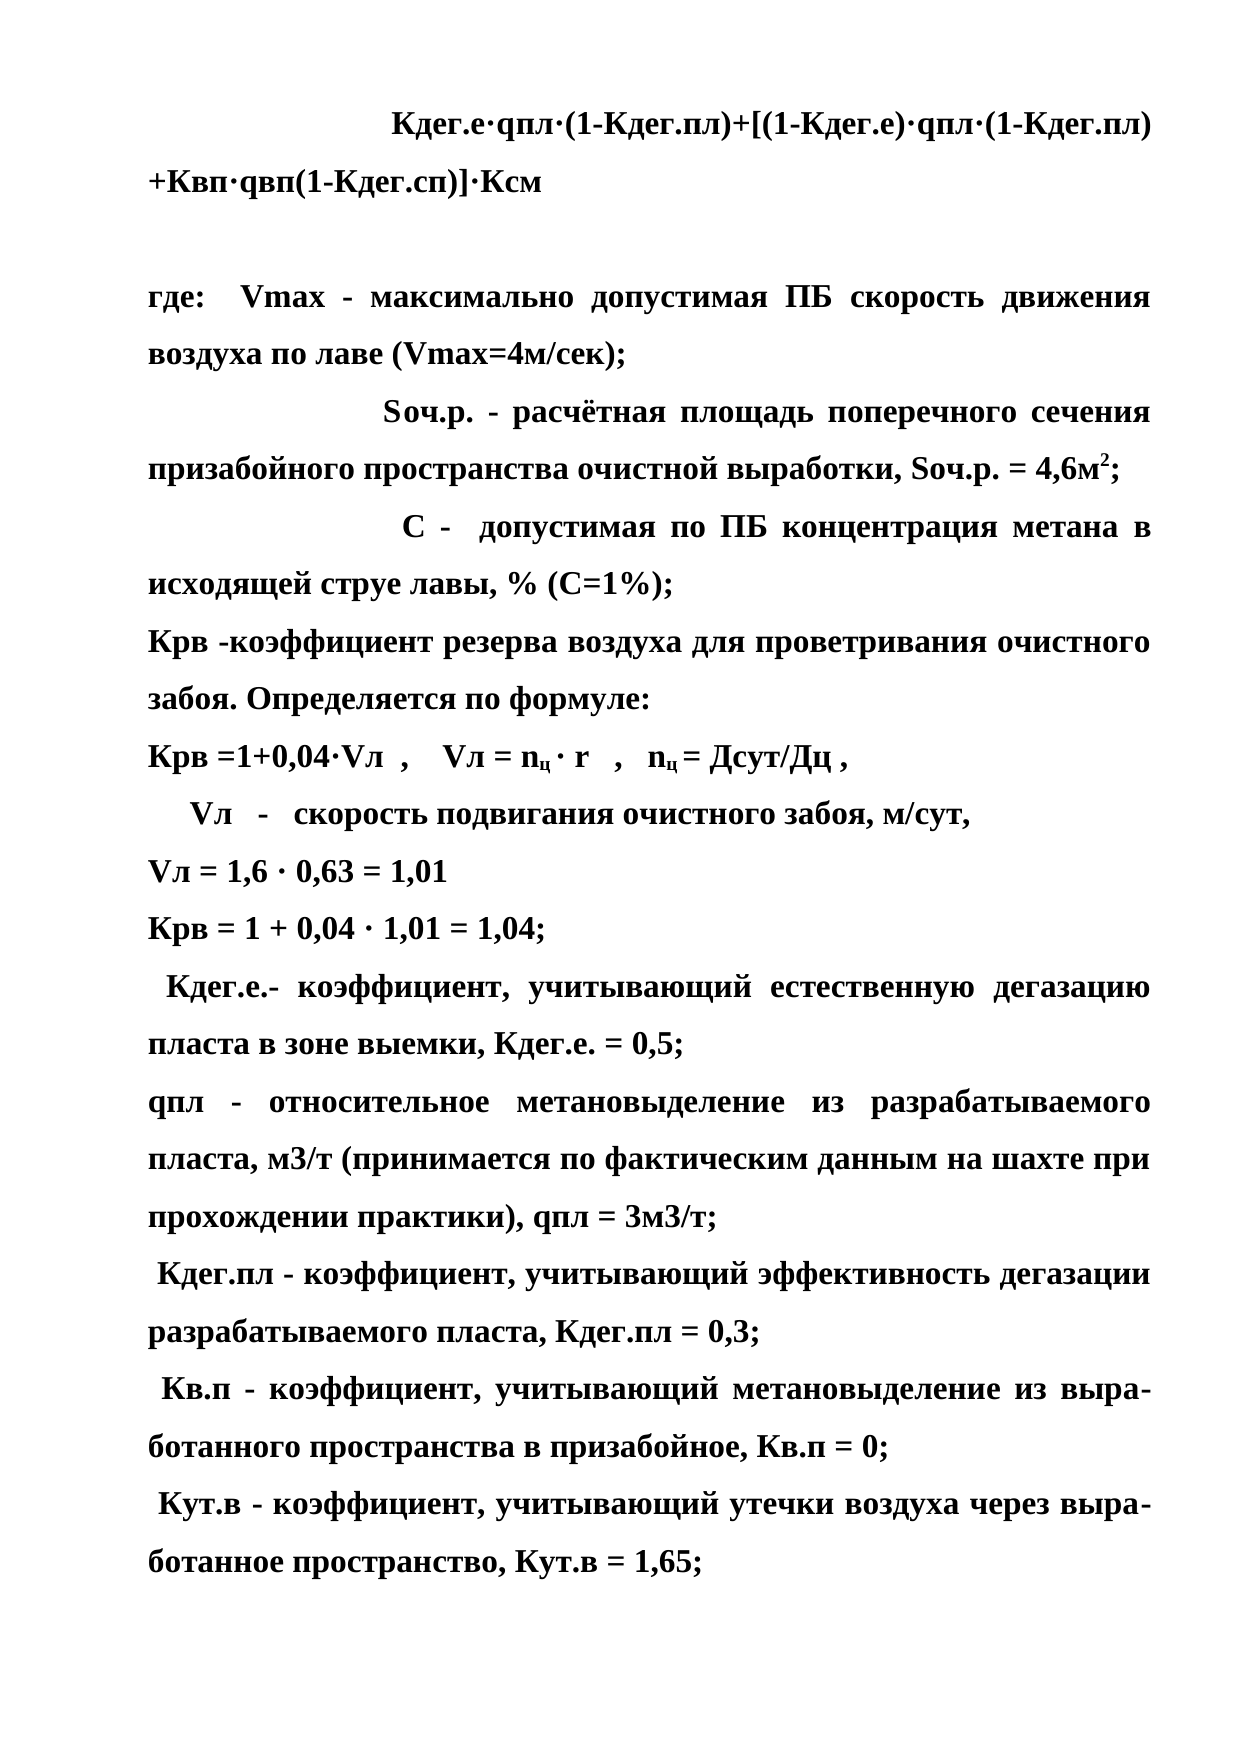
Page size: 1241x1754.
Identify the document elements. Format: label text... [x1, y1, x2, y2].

text Кдег.е.- коэффициент, учитывающий естественную дегазацию пласта в зоне выемки, Кдег.е. = 0,5; [148, 966, 1152, 1062]
text Кдег.е·qпл·(1-Кдег.пл)+[(1-Кдег.е)·qпл·(1-Кдег.пл)+Квп·qвп(1-Кдег.сп)]·Ксм [148, 103, 1152, 199]
text Кв.п - коэффициент, учитывающий метановыделение из выработанного пространства в призабойное, Кв.п = 0; [148, 1368, 1152, 1464]
text Кдег.пл - коэффициент, учитывающий эффективность дегазации разрабатываемого пласта, Кдег.пл = 0,3; [148, 1253, 1152, 1349]
text Крв =1+0,04·Vл , Vл = nц · r , nц = Дсут/Дц , [148, 736, 1152, 774]
text qпл - относительное метановыделение из разрабатываемого пласта, м3/т (принимается по фактическим данным на шахте при прохождении практики), qпл = 3м3/т; [148, 1081, 1152, 1234]
text Крв -коэффициент резерва воздуха для проветривания очистного забоя. Определяется по формуле: [148, 621, 1152, 717]
text Крв = 1 + 0,04 · 1,01 = 1,04; [148, 908, 1152, 947]
text Vл - скорость подвигания очистного забоя, м/сут, [148, 793, 1152, 832]
text Кут.в - коэффициент, учитывающий утечки воздуха через выработанное пространство, Кут.в = 1,65; [148, 1483, 1152, 1579]
text Sоч.р. - расчётная площадь поперечного сечения призабойного пространства очистной выработки, Sоч.р. = 4,6м2; [148, 391, 1152, 487]
text С - допустимая по ПБ концентрация метана в исходящей струе лавы, % (С=1%); [148, 506, 1152, 602]
text где: Vmax - максимально допустимая ПБ скорость движения воздуха по лаве (Vmax=4м/сек); [148, 276, 1152, 372]
text Vл = 1,6 · 0,63 = 1,01 [148, 851, 1152, 889]
